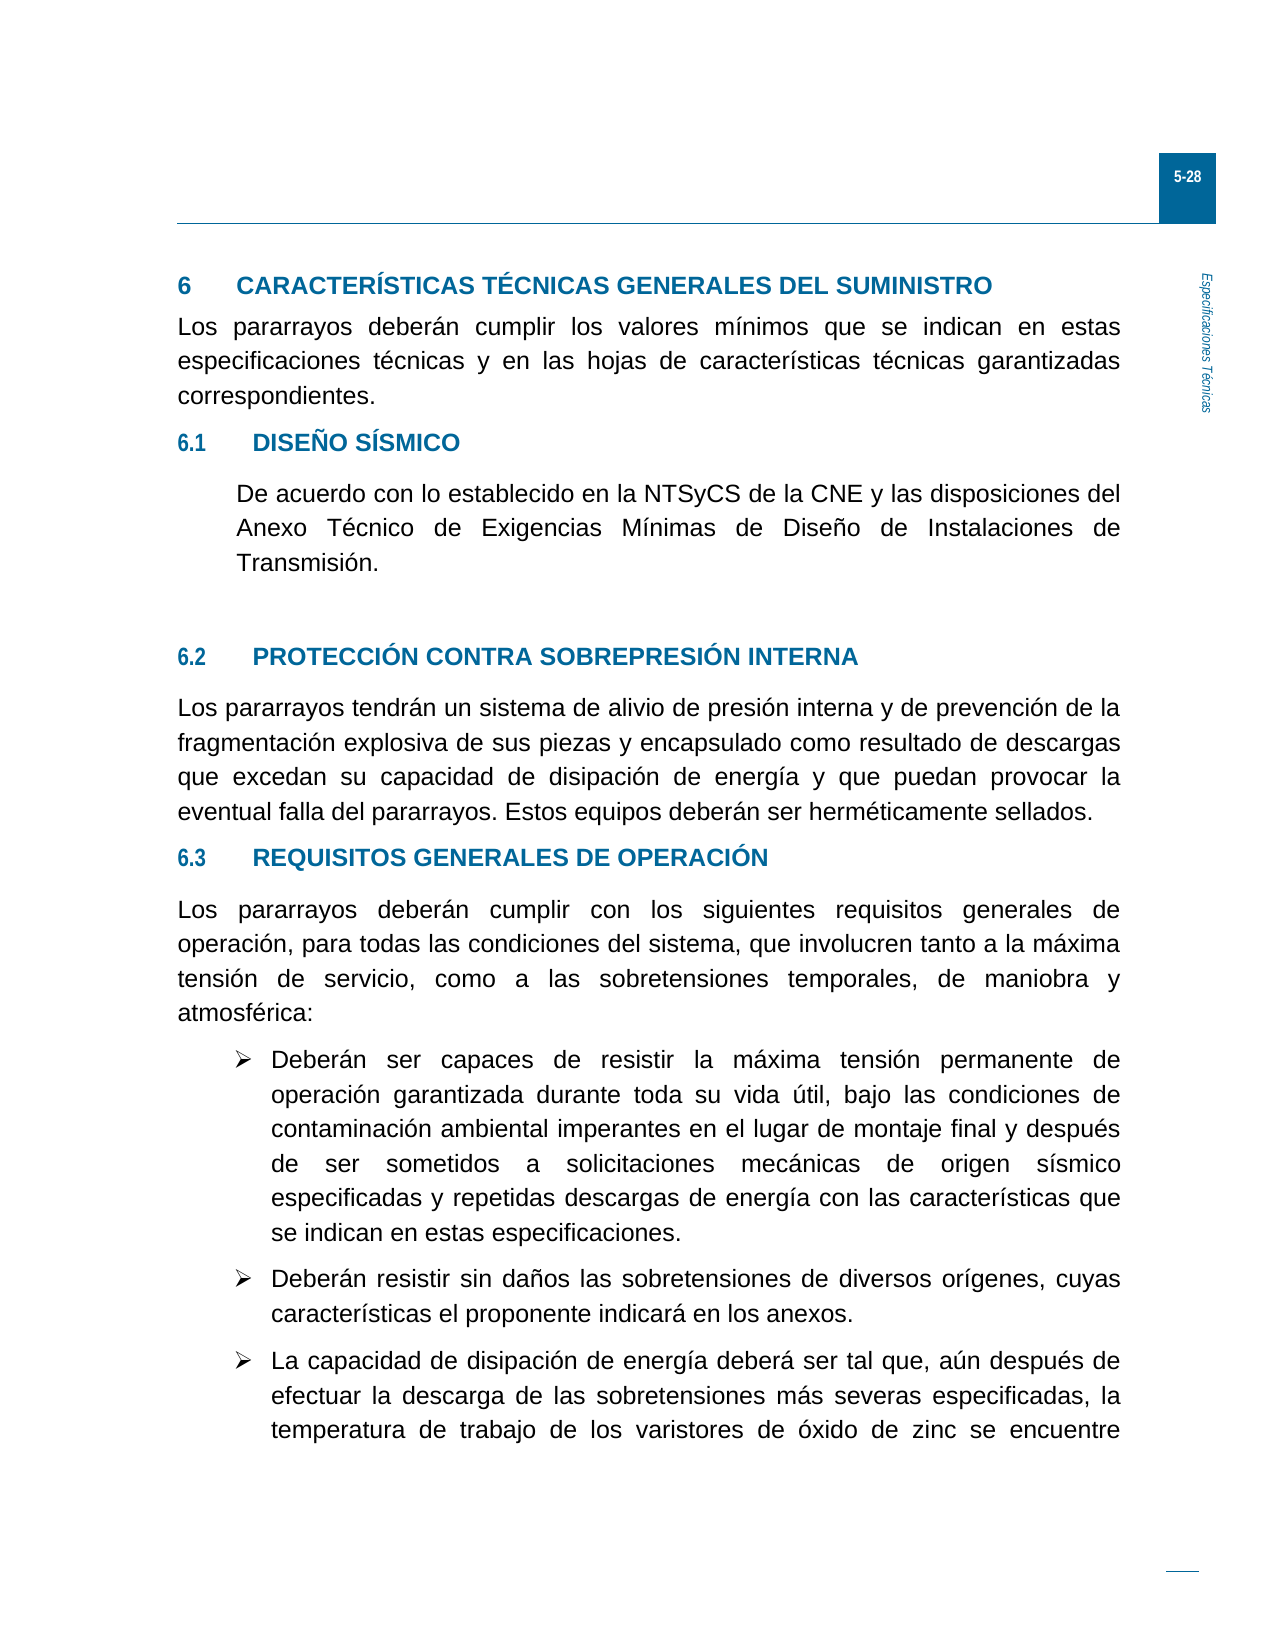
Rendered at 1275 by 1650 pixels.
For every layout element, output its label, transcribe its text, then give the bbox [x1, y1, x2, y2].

subtitle Requisitos generales de operación [177, 843, 1122, 872]
subtitle CARACTERÍSTICAS TÉCNICAS GENERALES DEL SUMINISTRO [177, 271, 1122, 299]
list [233, 1346, 1122, 1444]
text Los pararrayos deberán cumplir con los siguientes requisitos generales de operación, para todas las condiciones del sistema, que involucren tanto a la máxima tensión de servicio, como a las sobretensiones temporales, de maniobra y atmosférica: [177, 894, 1122, 1027]
subtitle Diseño sísmico [177, 428, 1122, 457]
list Deberán resistir sin daños las sobretensiones de diversos orígenes, cuyas características el proponente indicará en los anexos. [233, 1264, 1122, 1328]
text De acuerdo con lo establecido en la NTSyCS de la CNE y las disposiciones del Anexo Técnico de Exigencias Mínimas de Diseño de Instalaciones de Transmisión. [236, 479, 1122, 577]
list Deberán ser capaces de resistir la máxima tensión permanente de operación garantizada durante toda su vida útil, bajo las condiciones de contaminación ambiental imperantes en el lugar de montaje final y después de ser sometidos a solicitaciones mecánicas de origen sísmico especificadas y repetidas descargas de energía con las características que se indican en estas especificaciones. [233, 1045, 1122, 1246]
subtitle Protección contra sobrepresión interna [177, 642, 1122, 671]
text Los pararrayos tendrán un sistema de alivio de presión interna y de prevención de la fragmentación explosiva de sus piezas y encapsulado como resultado de descargas que excedan su capacidad de disipación de energía y que puedan provocar la eventual falla del pararrayos. Estos equipos deberán ser herméticamente sellados. [177, 693, 1122, 825]
text Los pararrayos deberán cumplir los valores mínimos que se indican en estas especificaciones técnicas y en las hojas de características técnicas garantizadas correspondientes. [177, 312, 1122, 409]
